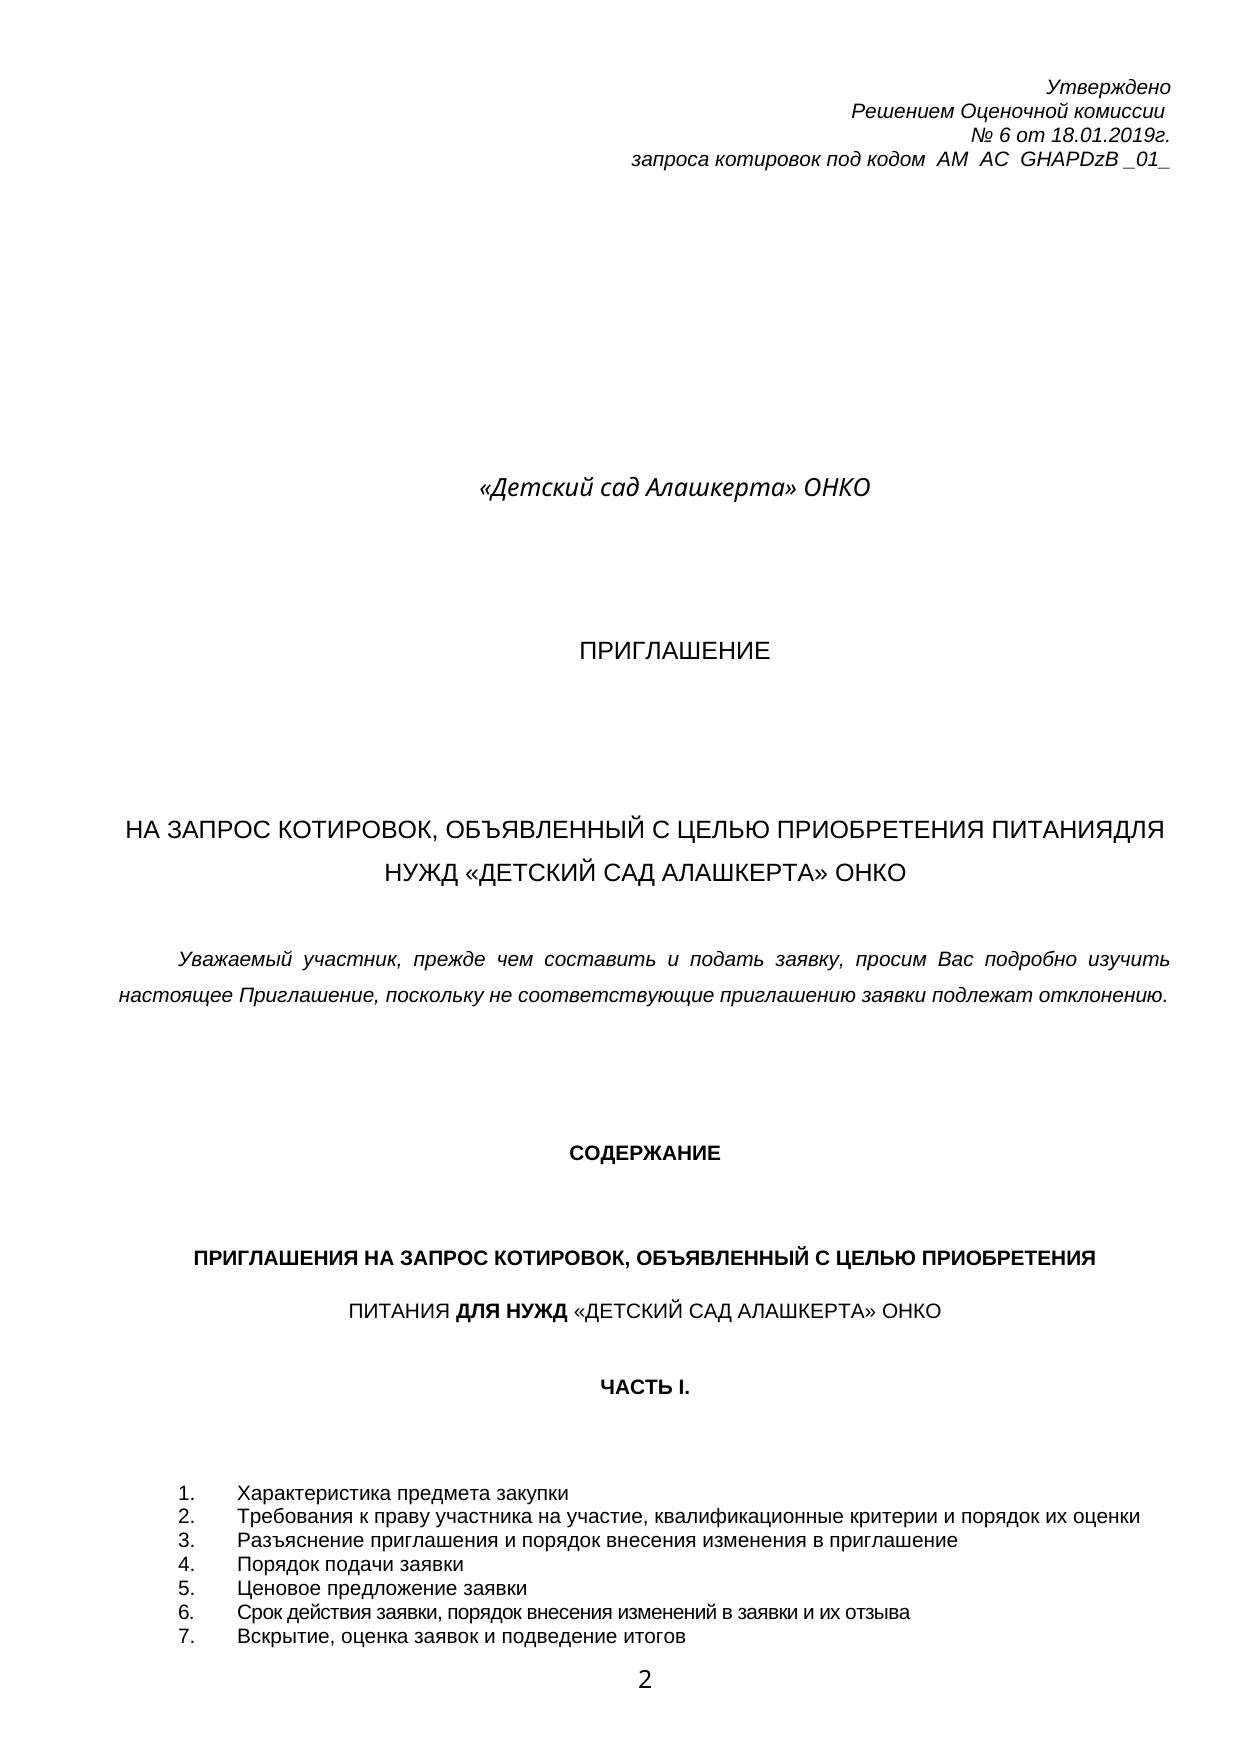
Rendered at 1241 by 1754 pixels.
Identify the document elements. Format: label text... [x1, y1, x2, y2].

text СОДЕРЖАНИЕ [119, 1141, 1171, 1165]
text 6. Срок действия заявки, порядок внесения изменений в заявки и их отзыва [119, 1600, 1171, 1624]
text ЧАСТЬ I. [119, 1375, 1171, 1399]
text Уважаемый участник, прежде чем составить и подать заявку, просим Вас подробно изучить настоящее Приглашение, поскольку не соответствующие приглашению заявки подлежат отклонению. [119, 947, 1171, 1007]
text ПРИГЛАШЕНИЕ [119, 636, 1172, 665]
text 3. Разъяснение приглашения и порядок внесения изменения в приглашение [119, 1528, 1171, 1552]
text 4. Порядок подачи заявки [119, 1552, 1171, 1576]
text 2. Требования к праву участника на участие, квалификационные критерии и порядок их оценки [119, 1504, 1171, 1528]
text 7. Вскрытие, оценка заявок и подведение итогов [119, 1624, 1171, 1648]
text Утверждено [119, 75, 1171, 99]
text НА ЗАПРОС КОТИРОВОК, ОБЪЯВЛЕННЫЙ С ЦЕЛЬЮ ПРИОБРЕТЕНИЯ ПИТАНИЯДЛЯ НУЖД «ДЕТСКИЙ САД АЛАШКЕРТА» ОНКО [119, 815, 1172, 887]
text Решением Оценочной комиссии № 6 от 18.01.2019г. запроса котировок под кодом АМ АС GHAPDzB _01_ [119, 99, 1171, 171]
text ПИТАНИЯ ДЛЯ НУЖД «ДЕТСКИЙ САД АЛАШКЕРТА» ОНКО [119, 1298, 1171, 1322]
text «Детский сад Алашкерта» ОНКО [119, 470, 1172, 504]
text ПРИГЛАШЕНИЯ НА ЗАПРОС КОТИРОВОК, ОБЪЯВЛЕННЫЙ С ЦЕЛЬЮ ПРИОБРЕТЕНИЯ [119, 1246, 1171, 1270]
text 5. Ценовое предложение заявки [119, 1576, 1171, 1600]
text 1. Характеристика предмета закупки [119, 1480, 1171, 1504]
